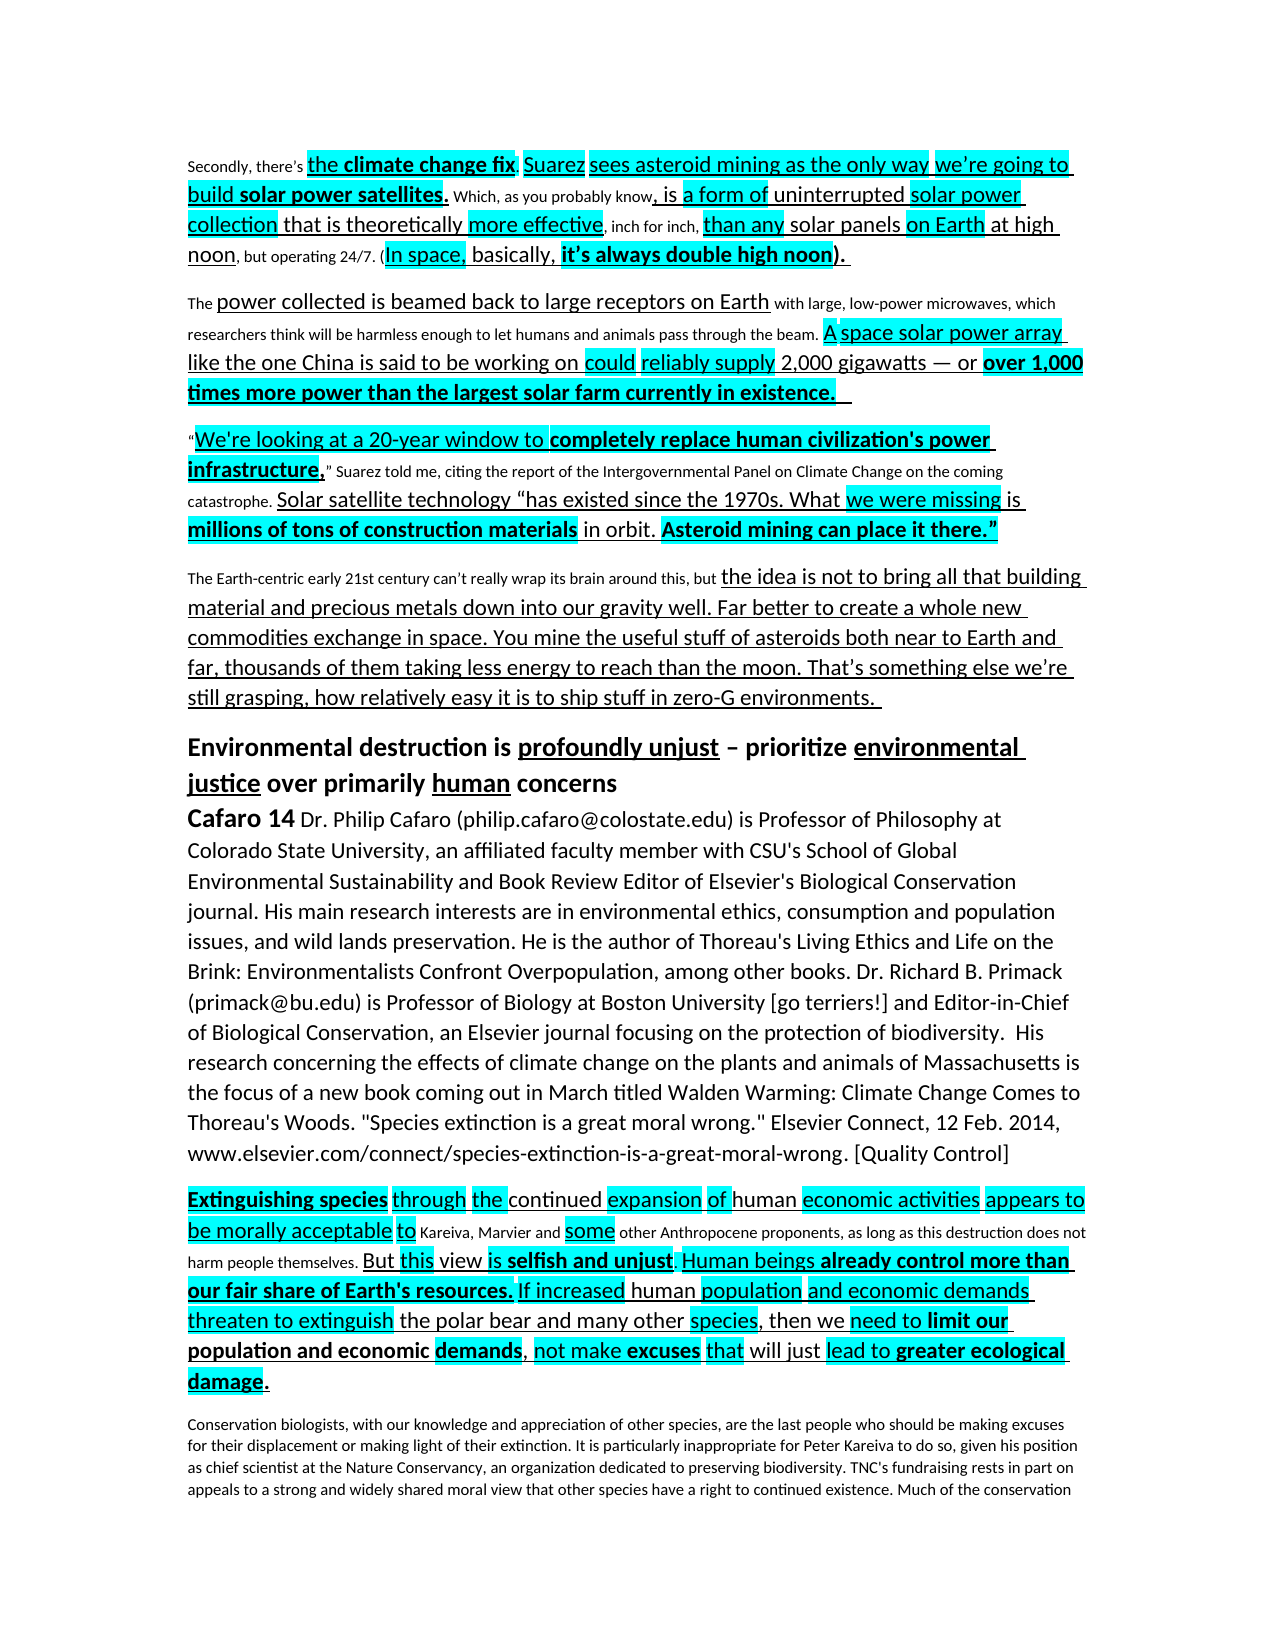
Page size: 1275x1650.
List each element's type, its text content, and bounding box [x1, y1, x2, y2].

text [187, 1414, 1087, 1500]
text Extinguishing species through the continued expansion of human economic activities appears to be morally acceptable to Kareiva, Marvier and some other Anthropocene proponents, as long as this destruction does not harm people themselves. But this view is selfish and unjust. Human beings already control more than our fair share of Earth's resources. If increased human population and economic demands threaten to extinguish the polar bear and many other species, then we need to limit our population and economic demands, not make excuses that will just lead to greater ecological damage. [187, 1186, 1087, 1395]
text Secondly, there’s the climate change fix. Suarez sees asteroid mining as the only way we’re going to build solar power satellites. Which, as you probably know, is a form of uninterrupted solar power collection that is theoretically more effective, inch for inch, than any solar panels on Earth at high noon, but operating 24/7. (In space, basically, it’s always double high noon). [187, 150, 1087, 269]
subtitle Environmental destruction is profoundly unjust – prioritize environmental justice over primarily human concerns [187, 730, 1087, 799]
text The power collected is beamed back to large receptors on Earth with large, low-power microwaves, which researchers think will be harmless enough to let humans and animals pass through the beam. A space solar power array like the one China is said to be working on could reliably supply 2,000 gigawatts — or over 1,000 times more power than the largest solar farm currently in existence. [187, 287, 1087, 406]
text Cafaro 14 Dr. Philip Cafaro (philip.cafaro@colostate.edu) is Professor of Philosophy at Colorado State University, an affiliated faculty member with CSU's School of Global Environmental Sustainability and Book Review Editor of Elsevier's Biological Conservation journal. His main research interests are in environmental ethics, consumption and population issues, and wild lands preservation. He is the author of Thoreau's Living Ethics and Life on the Brink: Environmentalists Confront Overpopulation, among other books. Dr. Richard B. Primack (primack@bu.edu) is Professor of Biology at Boston University [go terriers!] and Editor-in-Chief of Biological Conservation, an Elsevier journal focusing on the protection of biodiversity. His research concerning the effects of climate change on the plants and animals of Massachusetts is the focus of a new book coming out in March titled Walden Warming: Climate Change Comes to Thoreau's Woods. "Species extinction is a great moral wrong." Elsevier Connect, 12 Feb. 2014, www.elsevier.com/connect/species-extinction-is-a-great-moral-wrong. [Quality Control] [187, 801, 1087, 1167]
text “We're looking at a 20-year window to completely replace human civilization's power infrastructure,” Suarez told me, citing the report of the Intergovernmental Panel on Climate Change on the coming catastrophe. Solar satellite technology “has existed since the 1970s. What we were missing is millions of tons of construction materials in orbit. Asteroid mining can place it there.” [187, 425, 1087, 544]
text The Earth-centric early 21st century can’t really wrap its brain around this, but the idea is not to bring all that building material and precious metals down into our gravity well. Far better to create a whole new commodities exchange in space. You mine the useful stuff of asteroids both near to Earth and far, thousands of them taking less energy to reach than the moon. That’s something else we’re still grasping, how relatively easy it is to ship stuff in zero-G environments. [187, 562, 1087, 711]
